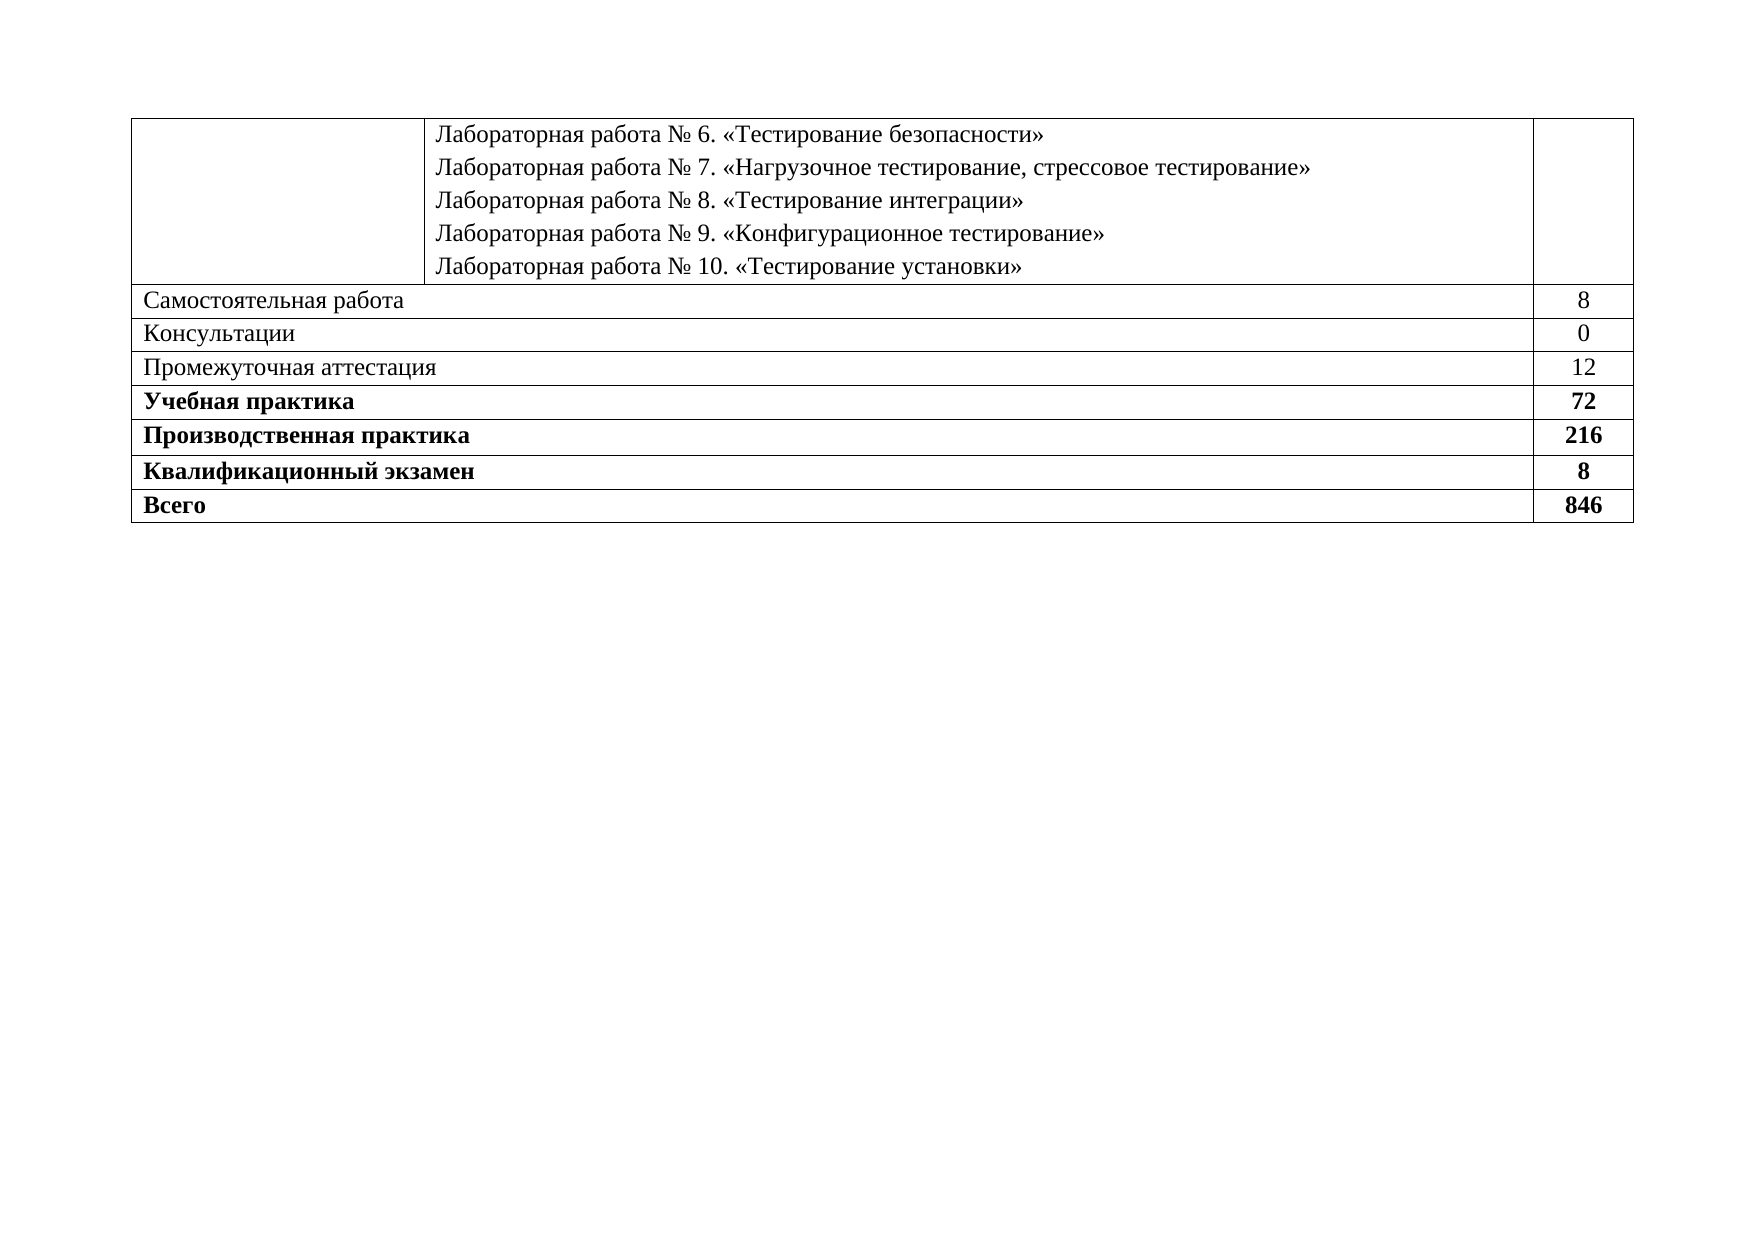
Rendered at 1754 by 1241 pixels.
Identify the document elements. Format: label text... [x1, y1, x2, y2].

table_cell Промежуточная аттестация [132, 352, 1533, 385]
table_cell Консультации [132, 319, 1533, 351]
table_cell Самостоятельная работа [132, 285, 1533, 317]
table_cell 8 [1534, 285, 1633, 317]
table_cell Всего [132, 490, 1533, 522]
table_cell Учебная практика [132, 386, 1533, 419]
table_cell Производственная практика [132, 420, 1533, 455]
table_cell 0 [1534, 319, 1633, 351]
table_cell Квалификационный экзамен [132, 456, 1533, 489]
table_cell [425, 119, 1533, 284]
table_cell 216 [1534, 420, 1633, 455]
table_cell 72 [1534, 386, 1633, 419]
table_cell 8 [1534, 456, 1633, 489]
table_cell 12 [1534, 352, 1633, 385]
table_cell 846 [1534, 490, 1633, 522]
